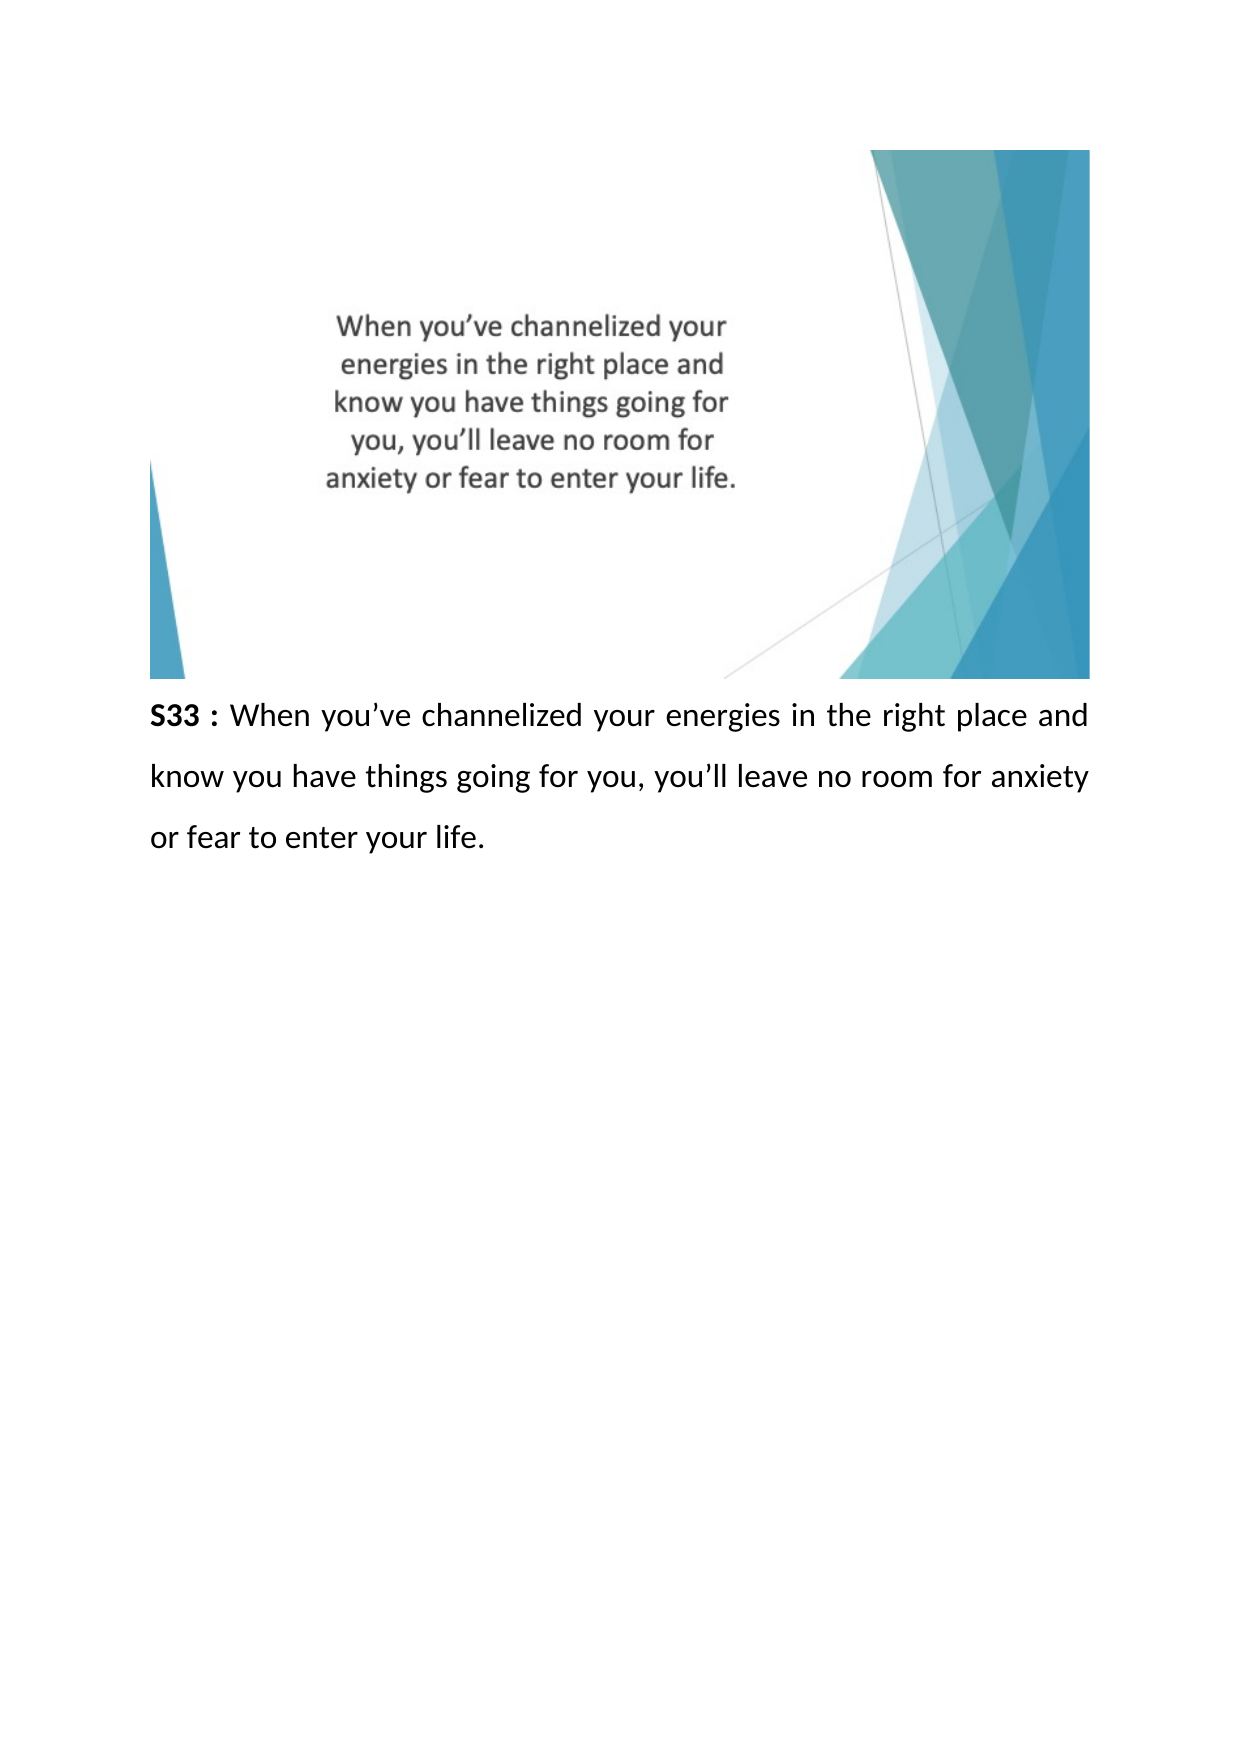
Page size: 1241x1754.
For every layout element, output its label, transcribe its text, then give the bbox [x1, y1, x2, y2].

picture [150, 150, 1090, 679]
text S33 : When you’ve channelized your energies in the right place and know you have things going for you, you’ll leave no room for anxiety or fear to enter your life. [150, 694, 1090, 857]
